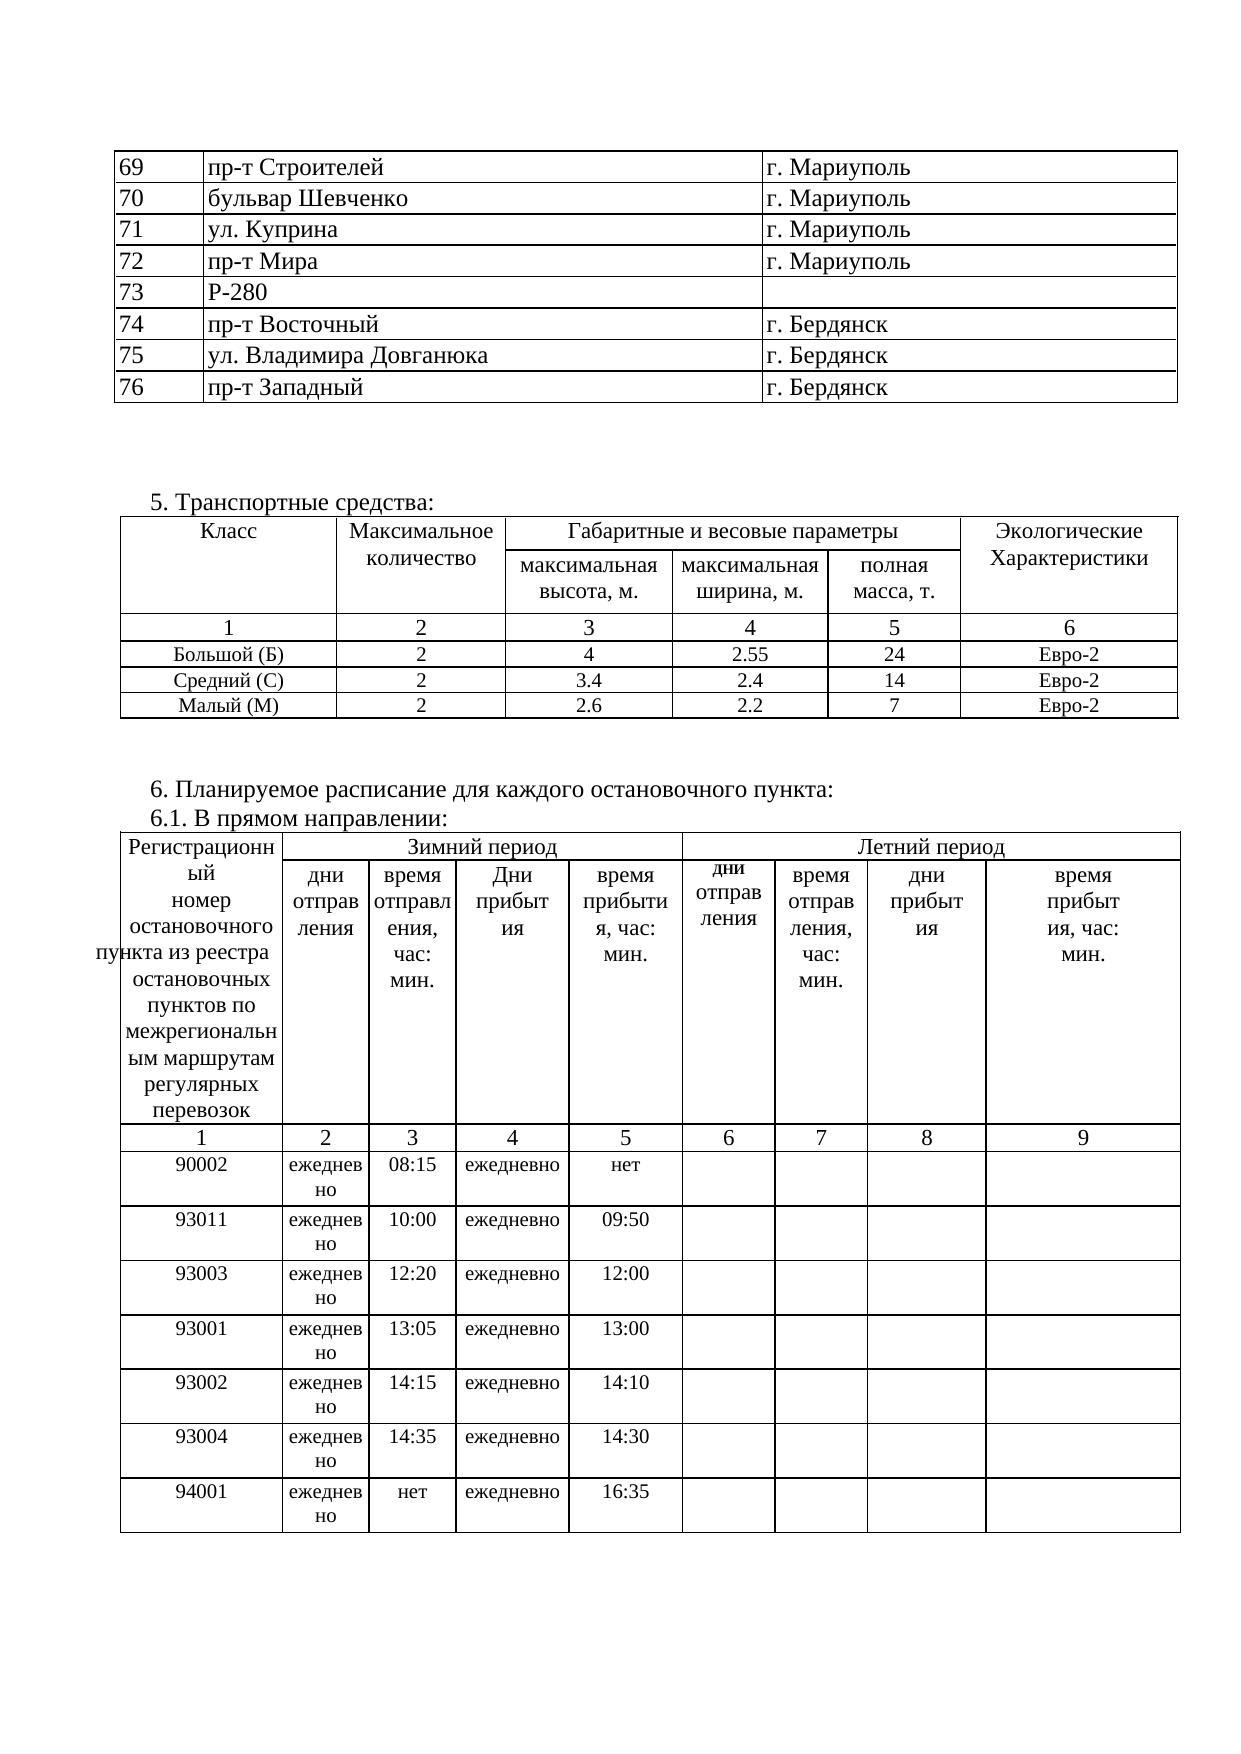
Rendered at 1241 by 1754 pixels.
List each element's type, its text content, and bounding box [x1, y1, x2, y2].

table_cell [683, 1261, 774, 1314]
table_cell [683, 1424, 774, 1477]
table_cell ежедневно [283, 1370, 368, 1423]
table_cell 4 [506, 642, 672, 666]
table_cell 69 [115, 152, 203, 181]
table_cell 90002 [121, 1152, 282, 1205]
table_cell 12:20 [370, 1261, 455, 1314]
table_cell 4 [457, 1125, 568, 1151]
table_cell нет [370, 1479, 455, 1531]
table_cell ул. Куприна [204, 215, 762, 244]
table_cell 5 [829, 614, 960, 640]
table_cell ежедневно [457, 1316, 568, 1368]
table_cell г. Мариуполь [763, 213, 1177, 244]
table_cell 76 [115, 371, 203, 402]
table_cell г. Мариуполь [763, 244, 1177, 276]
table_cell 12:00 [570, 1261, 682, 1314]
table_cell 2 [283, 1125, 368, 1151]
table_cell нет [570, 1152, 682, 1205]
table_cell [683, 1316, 774, 1368]
table_cell дни прибыт ия [868, 861, 985, 1123]
table_cell 16:35 [570, 1479, 682, 1531]
table_cell время отправ ления, час: мин. [776, 861, 867, 1123]
table_cell [987, 1316, 1180, 1368]
table_cell 93001 [121, 1316, 282, 1368]
table_cell пр-т Мира [204, 246, 762, 276]
table_cell [868, 1207, 985, 1259]
table_cell 70 [115, 183, 203, 213]
table_cell 75 [115, 340, 203, 370]
table_cell 93003 [121, 1261, 282, 1314]
table_cell Дни прибыт ия [457, 861, 568, 1123]
table_cell ежедневно [457, 1424, 568, 1477]
table_header Габаритные и весовые параметры [506, 517, 960, 549]
table_cell ДНИ отправ ления [683, 861, 774, 1123]
table_cell [776, 1207, 867, 1259]
table_cell 2 [337, 642, 505, 666]
table_cell 5 [570, 1125, 682, 1151]
table_cell 7 [829, 693, 960, 717]
table_cell Р-280 [204, 277, 762, 307]
table_cell [868, 1316, 985, 1368]
table_cell ежедневно [457, 1261, 568, 1314]
table_cell г. Бердянск [763, 307, 1177, 339]
table_cell 14:10 [570, 1370, 682, 1423]
table_cell ежедневно [457, 1479, 568, 1531]
table_cell ежедневно [283, 1424, 368, 1477]
table_cell 1 [121, 614, 336, 640]
table_cell 14:35 [370, 1424, 455, 1477]
text 6.1. В прямом направлении: [150, 803, 1090, 831]
table_cell Средний (С) [121, 668, 336, 692]
table_cell [987, 1207, 1180, 1259]
text 6. Планируемое расписание для каждого остановочного пункта: [150, 774, 1090, 803]
table_cell 2 [337, 668, 505, 692]
table_cell [868, 1152, 985, 1205]
table_cell Евро-2 [961, 668, 1177, 692]
table_cell [776, 1424, 867, 1477]
table_cell 14:15 [370, 1370, 455, 1423]
table_cell ежедневно [457, 1152, 568, 1205]
table_cell ежедневно [457, 1207, 568, 1259]
table_cell 09:50 [570, 1207, 682, 1259]
table_cell Малый (М) [121, 693, 336, 717]
table_cell [868, 1261, 985, 1314]
table_cell 2.4 [673, 668, 827, 692]
table_cell 3.4 [506, 668, 672, 692]
table_cell бульвар Шевченко [204, 183, 762, 213]
table_cell пр-т Строителей [204, 152, 762, 181]
table_cell время прибыт ия, час: мин. [987, 861, 1180, 1123]
table_cell 13:00 [570, 1316, 682, 1368]
table_cell 93011 [121, 1207, 282, 1259]
table_cell ежедневно [283, 1152, 368, 1205]
table_cell [987, 1261, 1180, 1314]
table_cell 2.6 [506, 693, 672, 717]
table_header Регистрационный номер остановочного пункта из реестра остановочных пунктов по межрегиональным маршрутам регулярных перевозок [121, 833, 282, 1123]
table_cell 13:05 [370, 1316, 455, 1368]
table_cell [868, 1424, 985, 1477]
table_cell г. Мариуполь [763, 181, 1177, 213]
table_cell пр-т Восточный [204, 309, 762, 339]
table_cell 7 [776, 1125, 867, 1151]
text 5. Транспортные средства: [150, 487, 1090, 516]
table_cell [683, 1370, 774, 1423]
table_cell г. Бердянск [763, 370, 1177, 402]
table_cell г. Мариуполь [763, 152, 1177, 181]
table_cell 93004 [121, 1424, 282, 1477]
table_cell полная масса, т. [829, 551, 960, 612]
table_cell 2.2 [673, 693, 827, 717]
table_cell пр-т Западный [204, 372, 762, 402]
table_cell [776, 1316, 867, 1368]
table_cell [987, 1424, 1180, 1477]
table_cell 8 [868, 1125, 985, 1151]
table_cell Евро-2 [961, 693, 1177, 717]
table_header Класс [121, 517, 336, 612]
table_cell ежедневно [283, 1479, 368, 1531]
table_cell 2.55 [673, 642, 827, 666]
table_cell время отправл ения, час: мин. [370, 861, 455, 1123]
table_cell максимальная ширина, м. [673, 551, 827, 612]
table_cell [776, 1370, 867, 1423]
table_cell г. Бердянск [763, 339, 1177, 370]
table_cell 14:30 [570, 1424, 682, 1477]
table_cell максимальная высота, м. [506, 551, 672, 612]
table_cell 9 [987, 1125, 1180, 1151]
table_cell 1 [121, 1125, 282, 1151]
table_cell 14 [829, 668, 960, 692]
table_cell 08:15 [370, 1152, 455, 1205]
table_header Экологические Характеристики [961, 517, 1177, 612]
table_cell ежедневно [283, 1207, 368, 1259]
table_cell 94001 [121, 1479, 282, 1531]
table_cell [987, 1370, 1180, 1423]
table_cell 71 [115, 214, 203, 244]
table_cell [776, 1479, 867, 1531]
table_cell 93002 [121, 1370, 282, 1423]
table_cell [987, 1479, 1180, 1531]
table_cell 74 [115, 308, 203, 339]
table_cell 2 [337, 693, 505, 717]
table_cell 4 [673, 614, 827, 640]
table_cell [868, 1479, 985, 1531]
table_cell [763, 276, 1177, 307]
table_cell [987, 1152, 1180, 1205]
table_header Зимний период [283, 833, 682, 859]
table_cell 6 [961, 614, 1177, 640]
table_cell [683, 1479, 774, 1531]
table_cell [776, 1261, 867, 1314]
table_cell 73 [115, 277, 203, 307]
table_cell 3 [506, 614, 672, 640]
table_cell ежедневно [283, 1261, 368, 1314]
table_cell [868, 1370, 985, 1423]
table_header Максимальное количество [337, 517, 505, 612]
table_cell [683, 1207, 774, 1259]
table_cell дни отправ ления [283, 861, 368, 1123]
table_cell ул. Владимира Довганюка [204, 340, 762, 370]
table_cell 72 [115, 245, 203, 276]
table_header Летний период [683, 833, 1180, 859]
table_cell ежедневно [457, 1370, 568, 1423]
table_cell 24 [829, 642, 960, 666]
table_cell 2 [337, 614, 505, 640]
table_cell 10:00 [370, 1207, 455, 1259]
table_cell [776, 1152, 867, 1205]
table_cell [683, 1152, 774, 1205]
table_cell время прибыти я, час: мин. [570, 861, 682, 1123]
table_cell Большой (Б) [121, 642, 336, 666]
table_cell 6 [683, 1125, 774, 1151]
table_cell 3 [370, 1125, 455, 1151]
table_cell ежедневно [283, 1316, 368, 1368]
table_cell Евро-2 [961, 642, 1177, 666]
